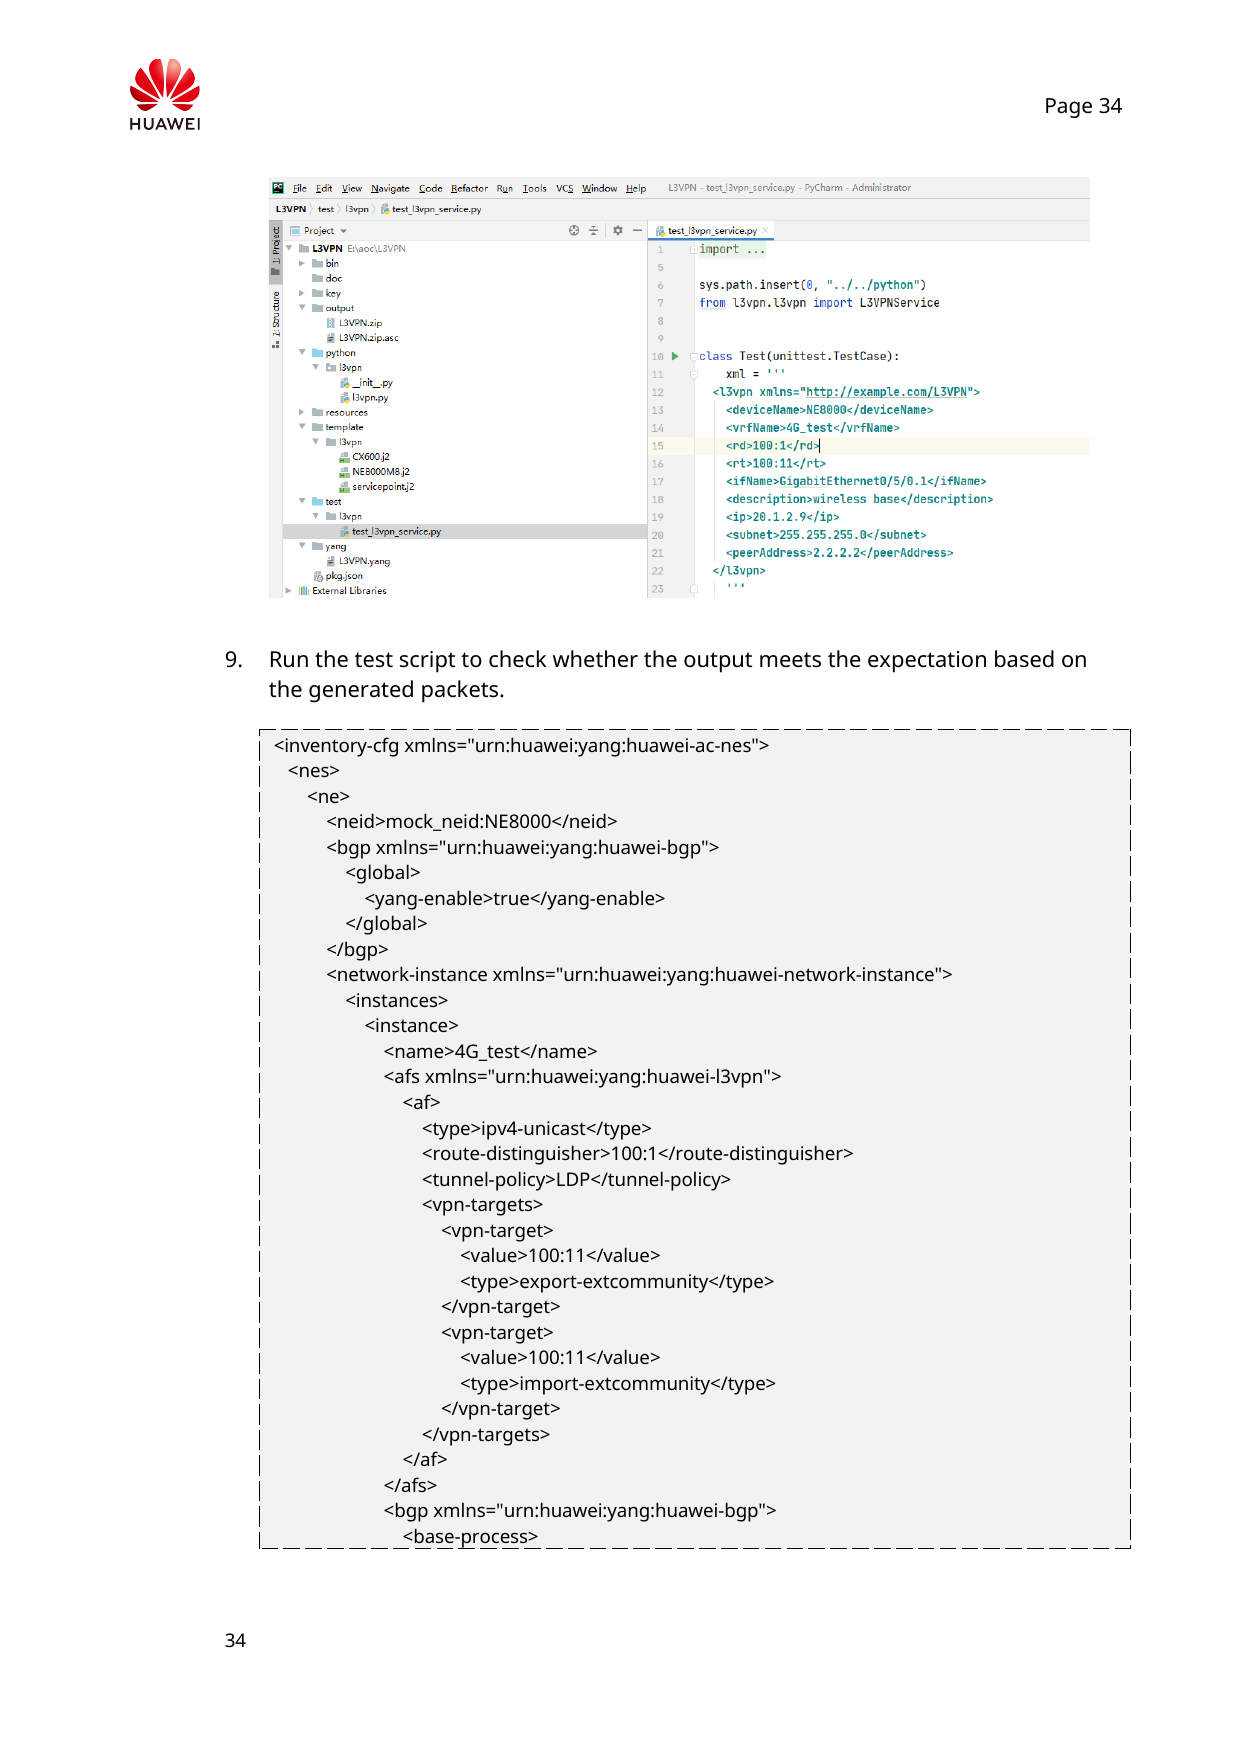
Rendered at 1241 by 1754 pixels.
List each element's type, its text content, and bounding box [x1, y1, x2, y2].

list <nes> [259, 754, 1131, 780]
list <network-instance xmlns="urn:huawei:yang:huawei-network-instance"> [259, 958, 1131, 984]
list <name>4G_test</name> [259, 1035, 1131, 1061]
list <vpn-target> [259, 1214, 1131, 1239]
list <neid>mock_neid:NE8000</neid> [259, 805, 1131, 831]
list <instance> [259, 1009, 1131, 1035]
list <value>100:11</value> [259, 1341, 1131, 1367]
list <route-distinguisher>100:1</route-distinguisher> [259, 1137, 1131, 1163]
picture [130, 59, 200, 130]
list <type>import-extcommunity</type> [259, 1367, 1131, 1392]
list </bgp> [259, 933, 1131, 958]
list <inventory-cfg xmlns="urn:huawei:yang:huawei-ac-nes"> [259, 729, 1131, 754]
picture [268, 177, 1090, 598]
list <ne> [259, 780, 1131, 805]
list <bgp xmlns="urn:huawei:yang:huawei-bgp"> [259, 831, 1131, 856]
list <afs xmlns="urn:huawei:yang:huawei-l3vpn"> [259, 1061, 1131, 1086]
list </vpn-target> [259, 1392, 1131, 1418]
list </vpn-target> [259, 1290, 1131, 1316]
list <instances> [259, 984, 1131, 1009]
list <vpn-target> [259, 1316, 1131, 1341]
list <base-process> [259, 1520, 1131, 1549]
list <global> [259, 856, 1131, 882]
list <af> [259, 1086, 1131, 1112]
list <vpn-targets> [259, 1188, 1131, 1214]
list <type>ipv4-unicast</type> [259, 1112, 1131, 1137]
list <bgp xmlns="urn:huawei:yang:huawei-bgp"> [259, 1494, 1131, 1520]
text Run the test script to check whether the output meets the expectation based on the generated packets. [224, 644, 1122, 704]
list <yang-enable>true</yang-enable> [259, 882, 1131, 907]
list <tunnel-policy>LDP</tunnel-policy> [259, 1163, 1131, 1188]
list </vpn-targets> [259, 1418, 1131, 1443]
list <type>export-extcommunity</type> [259, 1265, 1131, 1290]
list </global> [259, 907, 1131, 933]
list <value>100:11</value> [259, 1239, 1131, 1265]
list </af> [259, 1443, 1131, 1469]
list </afs> [259, 1469, 1131, 1494]
